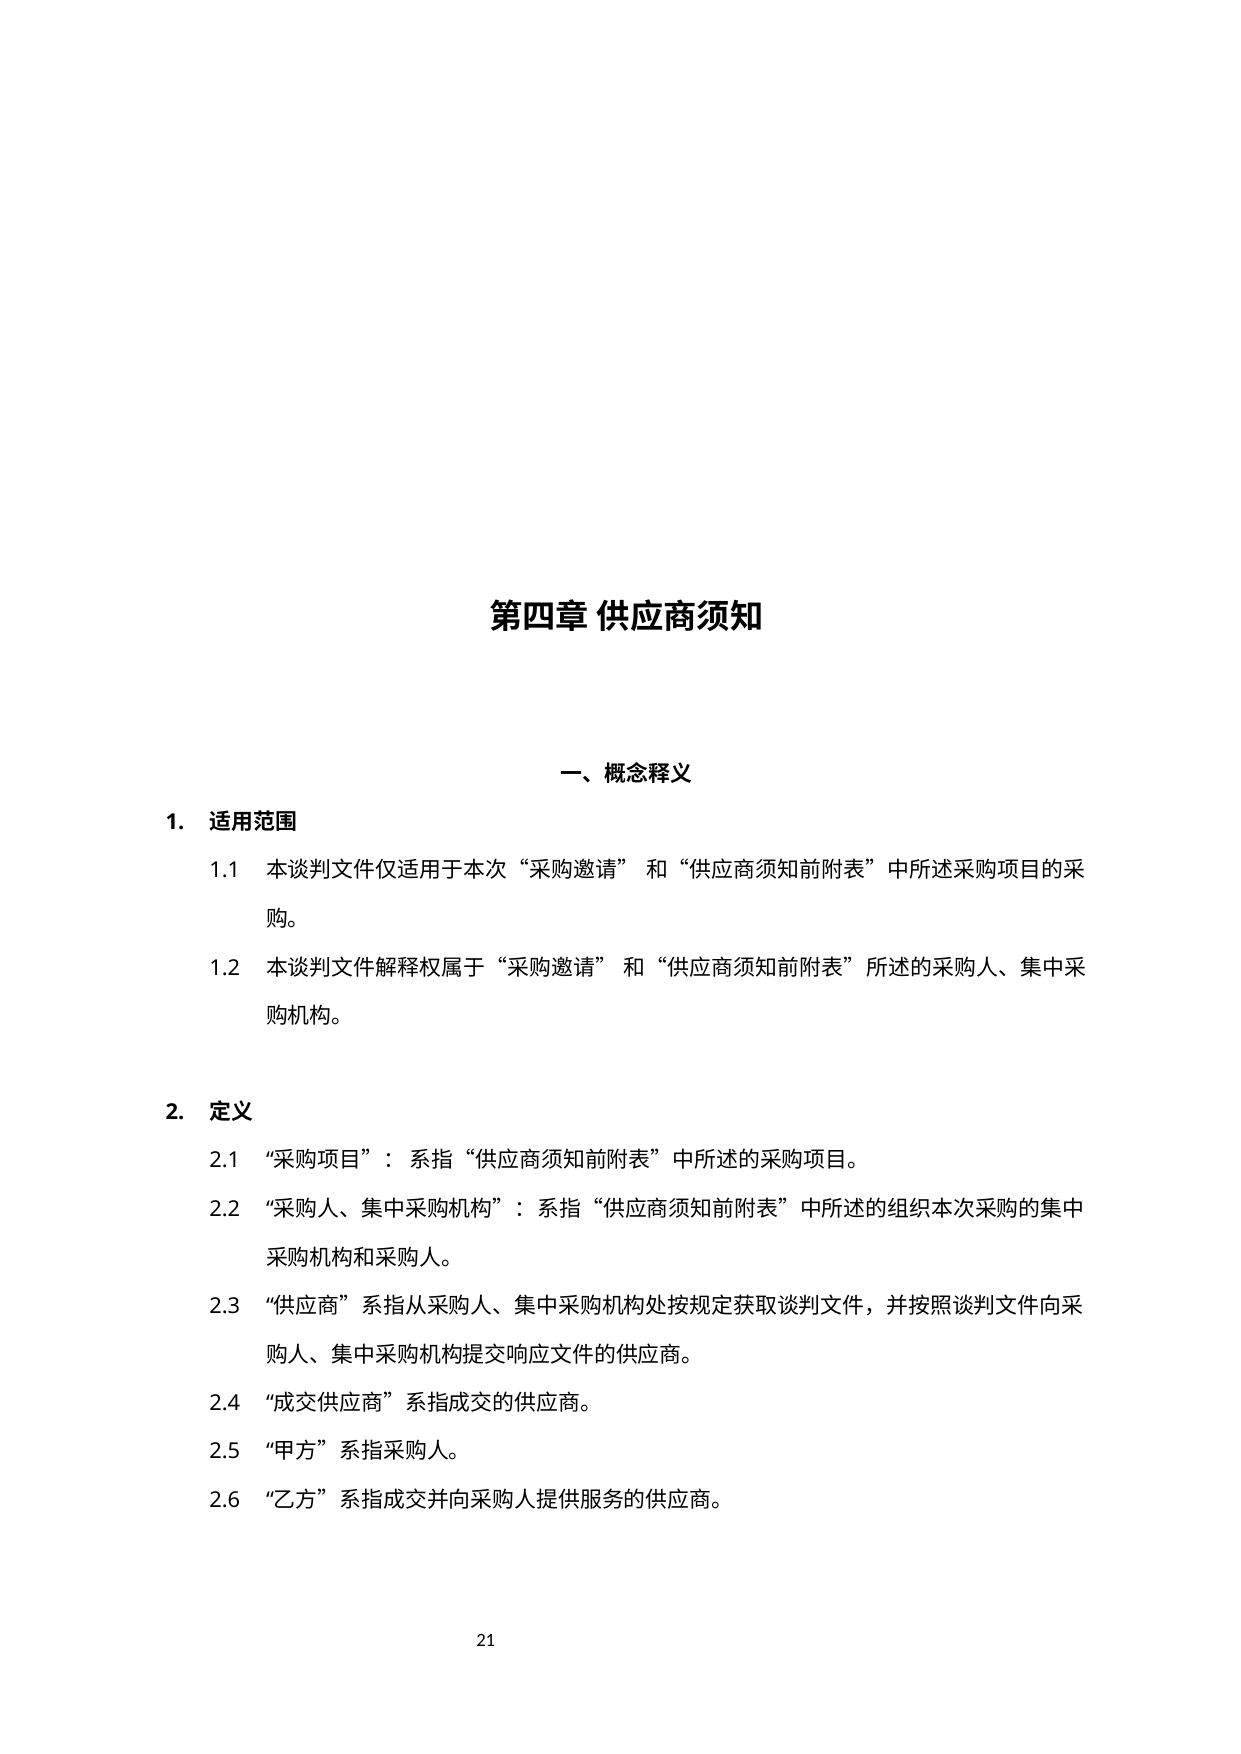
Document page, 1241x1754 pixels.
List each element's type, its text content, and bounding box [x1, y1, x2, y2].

list “成交供应商”系指成交的供应商。 [209, 1384, 1087, 1417]
list 适用范围 [165, 804, 1087, 836]
text 第四章 供应商须知 [165, 582, 1087, 647]
list “采购人、集中采购机构”：系指“供应商须知前附表”中所述的组织本次采购的集中采购机构和采购人。 [209, 1190, 1087, 1272]
list “甲方”系指采购人。 [209, 1433, 1087, 1465]
list “乙方”系指成交并向采购人提供服务的供应商。 [209, 1481, 1087, 1514]
list “供应商”系指从采购人、集中采购机构处按规定获取谈判文件，并按照谈判文件向采购人、集中采购机构提交响应文件的供应商。 [209, 1287, 1087, 1369]
text 一、概念释义 [165, 756, 1087, 788]
list 本谈判文件仅适用于本次“采购邀请” 和“供应商须知前附表”中所述采购项目的采购。 [209, 852, 1087, 933]
list 本谈判文件解释权属于“采购邀请” 和“供应商须知前附表”所述的采购人、集中采购机构。 [209, 949, 1087, 1031]
list 定义 [165, 1094, 1087, 1126]
list “采购项目”： 系指“供应商须知前附表”中所述的采购项目。 [209, 1142, 1087, 1174]
